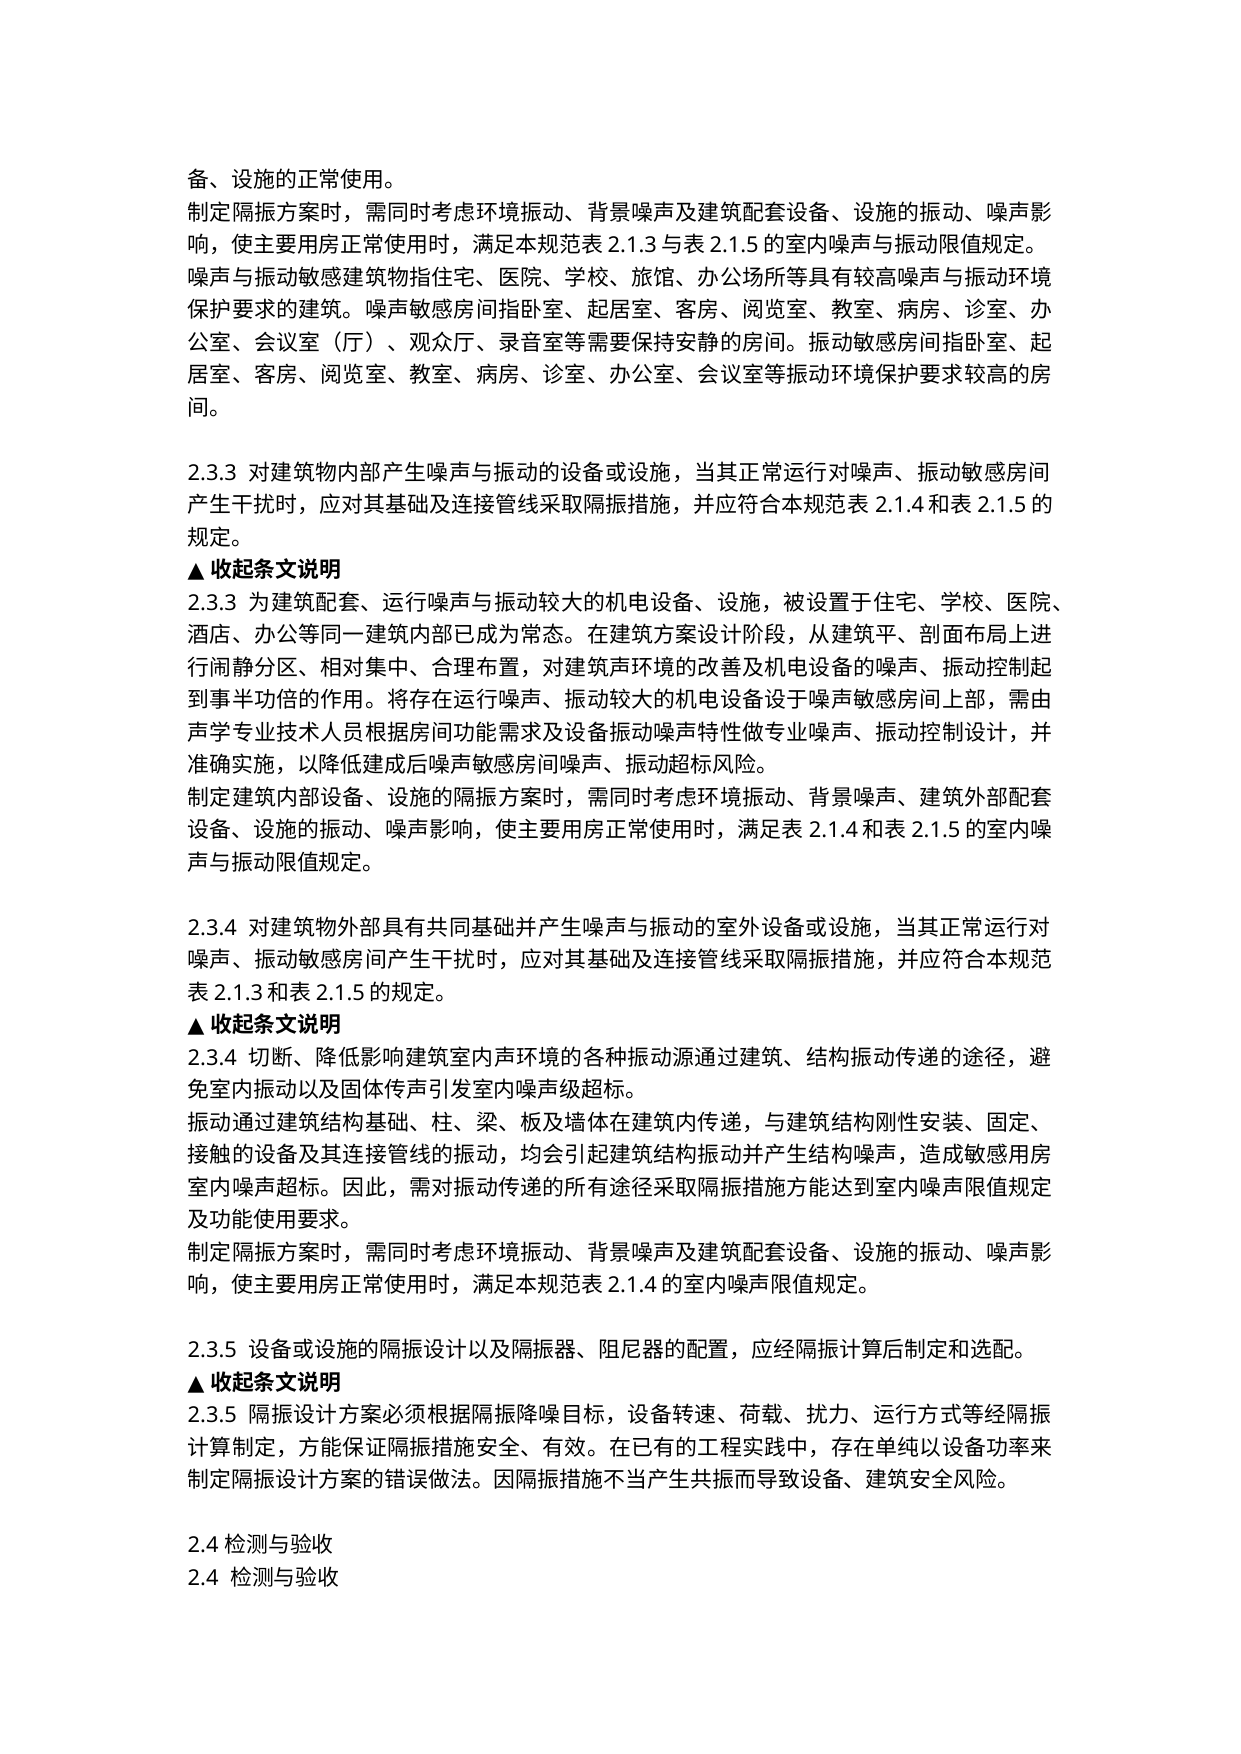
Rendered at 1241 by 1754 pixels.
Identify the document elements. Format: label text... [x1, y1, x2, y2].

text 2.4 检测与验收 [187, 1559, 1053, 1592]
text ▲ 收起条文说明 2.3.3 为建筑配套、运行噪声与振动较大的机电设备、设施，被设置于住宅、学校、医院、酒店、办公等同一建筑内部已成为常态。在建筑方案设计阶段，从建筑平、剖面布局上进行闹静分区、相对集中、合理布置，对建筑声环境的改善及机电设备的噪声、振动控制起到事半功倍的作用。将存在运行噪声、振动较大的机电设备设于噪声敏感房间上部，需由声学专业技术人员根据房间功能需求及设备振动噪声特性做专业噪声、振动控制设计，并准确实施，以降低建成后噪声敏感房间噪声、振动超标风险。 制定建筑内部设备、设施的隔振方案时，需同时考虑环境振动、背景噪声、建筑外部配套设备、设施的振动、噪声影响，使主要用房正常使用时，满足表2.1.4和表2.1.5的室内噪声与振动限值规定。 [187, 552, 1053, 909]
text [187, 162, 1053, 454]
text 2.3.5 设备或设施的隔振设计以及隔振器、阻尼器的配置，应经隔振计算后制定和选配。 [187, 1332, 1053, 1364]
text 2.3.4 对建筑物外部具有共同基础并产生噪声与振动的室外设备或设施，当其正常运行对噪声、振动敏感房间产生干扰时，应对其基础及连接管线采取隔振措施，并应符合本规范表2.1.3和表2.1.5的规定。 [187, 909, 1053, 1007]
text 2.3.3 对建筑物内部产生噪声与振动的设备或设施，当其正常运行对噪声、振动敏感房间产生干扰时，应对其基础及连接管线采取隔振措施，并应符合本规范表2.1.4和表2.1.5的规定。 [187, 454, 1053, 552]
text ▲ 收起条文说明 2.3.4 切断、降低影响建筑室内声环境的各种振动源通过建筑、结构振动传递的途径，避免室内振动以及固体传声引发室内噪声级超标。 振动通过建筑结构基础、柱、梁、板及墙体在建筑内传递，与建筑结构刚性安装、固定、接触的设备及其连接管线的振动，均会引起建筑结构振动并产生结构噪声，造成敏感用房室内噪声超标。因此，需对振动传递的所有途径采取隔振措施方能达到室内噪声限值规定及功能使用要求。 制定隔振方案时，需同时考虑环境振动、背景噪声及建筑配套设备、设施的振动、噪声影响，使主要用房正常使用时，满足本规范表2.1.4的室内噪声限值规定。 [187, 1007, 1053, 1332]
text 2.4 检测与验收 [187, 1527, 1053, 1559]
text ▲ 收起条文说明 2.3.5 隔振设计方案必须根据隔振降噪目标，设备转速、荷载、扰力、运行方式等经隔振计算制定，方能保证隔振措施安全、有效。在已有的工程实践中，存在单纯以设备功率来制定隔振设计方案的错误做法。因隔振措施不当产生共振而导致设备、建筑安全风险。 [187, 1364, 1053, 1527]
